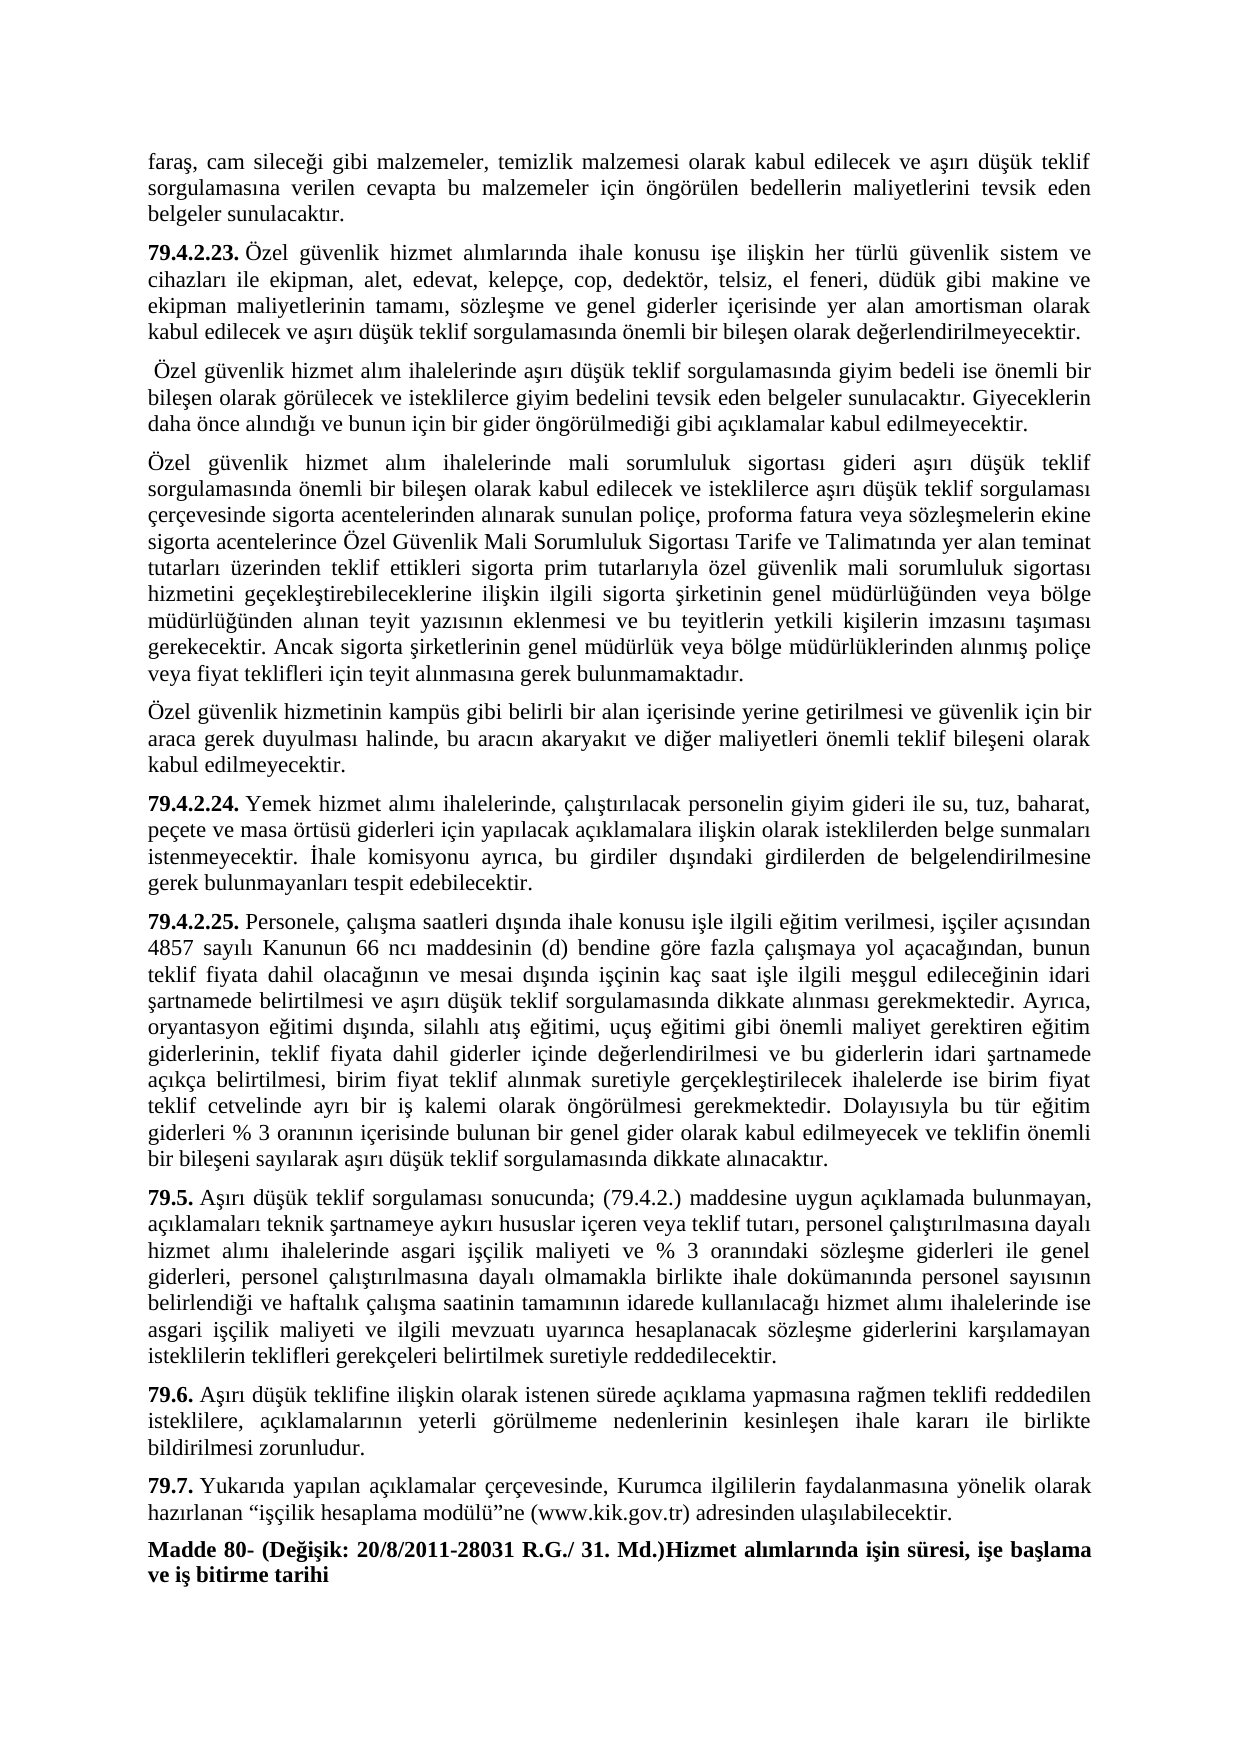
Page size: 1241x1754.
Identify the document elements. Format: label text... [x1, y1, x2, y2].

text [148, 148, 1092, 227]
text 79.5. Aşırı düşük teklif sorgulaması sonucunda; (79.4.2.) maddesine uygun açıklamada bulunmayan, açıklamaları teknik şartnameye aykırı hususlar içeren veya teklif tutarı, personel çalıştırılmasına dayalı hizmet alımı ihalelerinde asgari işçilik maliyeti ve % 3 oranındaki sözleşme giderleri ile genel giderleri, personel çalıştırılmasına dayalı olmamakla birlikte ihale dokümanında personel sayısının belirlendiği ve haftalık çalışma saatinin tamamının idarede kullanılacağı hizmet alımı ihalelerinde ise asgari işçilik maliyeti ve ilgili mevzuatı uyarınca hesaplanacak sözleşme giderlerini karşılamayan isteklilerin teklifleri gerekçeleri belirtilmek suretiyle reddedilecektir. [148, 1184, 1092, 1368]
text 79.7. Yukarıda yapılan açıklamalar çerçevesinde, Kurumca ilgililerin faydalanmasına yönelik olarak hazırlanan “işçilik hesaplama modülü”ne (www.kik.gov.tr) adresinden ulaşılabilecektir. [148, 1472, 1092, 1525]
text Özel güvenlik hizmetinin kampüs gibi belirli bir alan içerisinde yerine getirilmesi ve güvenlik için bir araca gerek duyulması halinde, bu aracın akaryakıt ve diğer maliyetleri önemli teklif bileşeni olarak kabul edilmeyecektir. [148, 698, 1092, 777]
text 79.4.2.23. Özel güvenlik hizmet alımlarında ihale konusu işe ilişkin her türlü güvenlik sistem ve cihazları ile ekipman, alet, edevat, kelepçe, cop, dedektör, telsiz, el feneri, düdük gibi makine ve ekipman maliyetlerinin tamamı, sözleşme ve genel giderler içerisinde yer alan amortisman olarak kabul edilecek ve aşırı düşük teklif sorgulamasında önemli bir bileşen olarak değerlendirilmeyecektir. [148, 239, 1092, 345]
text Madde 80- (Değişik: 20/8/2011-28031 R.G./ 31. Md.)Hizmet alımlarında işin süresi, işe başlama ve iş bitirme tarihi [148, 1538, 1092, 1588]
text 79.4.2.24. Yemek hizmet alımı ihalelerinde, çalıştırılacak personelin giyim gideri ile su, tuz, baharat, peçete ve masa örtüsü giderleri için yapılacak açıklamalara ilişkin olarak isteklilerden belge sunmaları istenmeyecektir. İhale komisyonu ayrıca, bu girdiler dışındaki girdilerden de belgelendirilmesine gerek bulunmayanları tespit edebilecektir. [148, 790, 1092, 895]
text 79.6. Aşırı düşük teklifine ilişkin olarak istenen sürede açıklama yapmasına rağmen teklifi reddedilen isteklilere, açıklamalarının yeterli görülmeme nedenlerinin kesinleşen ihale kararı ile birlikte bildirilmesi zorunludur. [148, 1381, 1092, 1460]
text 79.4.2.25. Personele, çalışma saatleri dışında ihale konusu işle ilgili eğitim verilmesi, işçiler açısından 4857 sayılı Kanunun 66 ncı maddesinin (d) bendine göre fazla çalışmaya yol açacağından, bunun teklif fiyata dahil olacağının ve mesai dışında işçinin kaç saat işle ilgili meşgul edileceğinin idari şartnamede belirtilmesi ve aşırı düşük teklif sorgulamasında dikkate alınması gerekmektedir. Ayrıca, oryantasyon eğitimi dışında, silahlı atış eğitimi, uçuş eğitimi gibi önemli maliyet gerektiren eğitim giderlerinin, teklif fiyata dahil giderler içinde değerlendirilmesi ve bu giderlerin idari şartnamede açıkça belirtilmesi, birim fiyat teklif alınmak suretiyle gerçekleştirilecek ihalelerde ise birim fiyat teklif cetvelinde ayrı bir iş kalemi olarak öngörülmesi gerekmektedir. Dolayısıyla bu tür eğitim giderleri % 3 oranının içerisinde bulunan bir genel gider olarak kabul edilmeyecek ve teklifin önemli bir bileşeni sayılarak aşırı düşük teklif sorgulamasında dikkate alınacaktır. [148, 908, 1092, 1171]
text Özel güvenlik hizmet alım ihalelerinde aşırı düşük teklif sorgulamasında giyim bedeli ise önemli bir bileşen olarak görülecek ve isteklilerce giyim bedelini tevsik eden belgeler sunulacaktır. Giyeceklerin daha önce alındığı ve bunun için bir gider öngörülmediği gibi açıklamalar kabul edilmeyecektir. [148, 357, 1092, 436]
text Özel güvenlik hizmet alım ihalelerinde mali sorumluluk sigortası gideri aşırı düşük teklif sorgulamasında önemli bir bileşen olarak kabul edilecek ve isteklilerce aşırı düşük teklif sorgulaması çerçevesinde sigorta acentelerinden alınarak sunulan poliçe, proforma fatura veya sözleşmelerin ekine sigorta acentelerince Özel Güvenlik Mali Sorumluluk Sigortası Tarife ve Talimatında yer alan teminat tutarları üzerinden teklif ettikleri sigorta prim tutarlarıyla özel güvenlik mali sorumluluk sigortası hizmetini geçekleştirebileceklerine ilişkin ilgili sigorta şirketinin genel müdürlüğünden veya bölge müdürlüğünden alınan teyit yazısının eklenmesi ve bu teyitlerin yetkili kişilerin imzasını taşıması gerekecektir. Ancak sigorta şirketlerinin genel müdürlük veya bölge müdürlüklerinden alınmış poliçe veya fiyat teklifleri için teyit alınmasına gerek bulunmamaktadır. [148, 449, 1092, 686]
